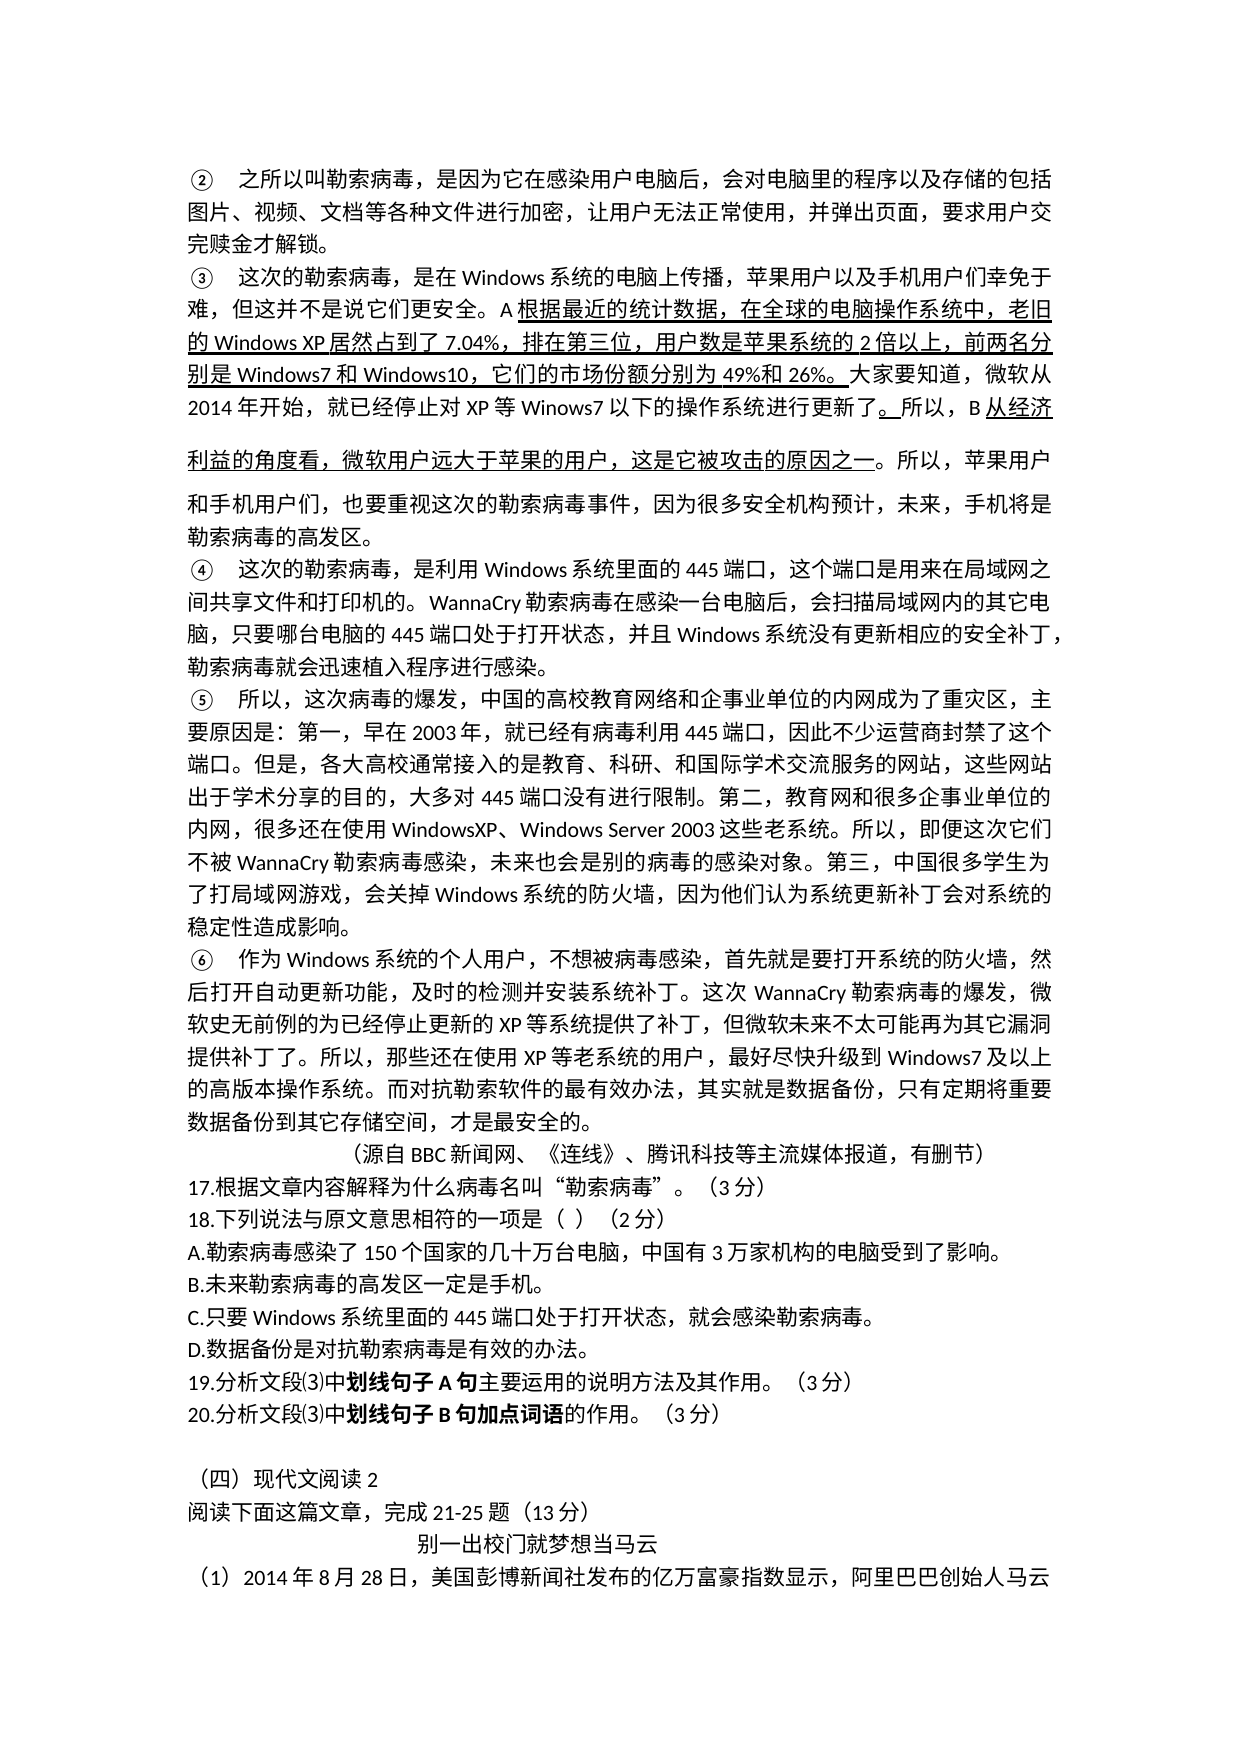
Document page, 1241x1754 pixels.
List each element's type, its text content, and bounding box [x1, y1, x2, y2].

text 17.根据文章内容解释为什么病毒名叫“勒索病毒”。（3分） [187, 1169, 1053, 1202]
text （四）现代文阅读2 [187, 1462, 1053, 1494]
text ⑥ 作为Windows系统的个人用户，不想被病毒感染，首先就是要打开系统的防火墙，然后打开自动更新功能，及时的检测并安装系统补丁。这次WannaCry勒索病毒的爆发，微软史无前例的为已经停止更新的XP等系统提供了补丁，但微软未来不太可能再为其它漏洞提供补丁了。所以，那些还在使用XP等老系统的用户，最好尽快升级到Windows7及以上的高版本操作系统。而对抗勒索软件的最有效办法，其实就是数据备份，只有定期将重要数据备份到其它存储空间，才是最安全的。 [187, 942, 1053, 1137]
text （源自BBC新闻网、《连线》、腾讯科技等主流媒体报道，有删节） [187, 1137, 1053, 1169]
text ③ 这次的勒索病毒，是在Windows系统的电脑上传播，苹果用户以及手机用户们幸免于难，但这并不是说它们更安全。A根据最近的统计数据，在全球的电脑操作系统中，老旧的Windows XP居然占到了7.04%，排在第三位，用户数是苹果系统的2倍以上，前两名分别是Windows7和Windows10，它们的市场份额分别为49%和26%。大家要知道，微软从2014年开始，就已经停止对XP等Winows7以下的操作系统进行更新了。所以，B从经济利益的角度看，微软用户远大于苹果的用户，这是它被攻击的原因之一。所以，苹果用户和手机用户们，也要重视这次的勒索病毒事件，因为很多安全机构预计，未来，手机将是勒索病毒的高发区。 [187, 353, 1053, 552]
text ③ 这次的勒索病毒，是在Windows系统的电脑上传播，苹果用户以及手机用户们幸免于难，但这并不是说它们更安全。A根据最近的统计数据，在全球的电脑操作系统中，老旧的Windows XP居然占到了7.04%，排在第三位，用户数是苹果系统的2倍以上，前两名分别是Windows7和Windows10，它们的市场份额分别为49%和26%。大家要知道，微软从2014年开始，就已经停止对XP等Winows7以下的操作系统进行更新了。所以，B从经济利益的角度看，微软用户远大于苹果的用户，这是它被攻击的原因之一。所以，苹果用户和手机用户们，也要重视这次的勒索病毒事件，因为很多安全机构预计，未来，手机将是勒索病毒的高发区。 [187, 259, 1053, 352]
text 20.分析文段⑶中划线句子B句加点词语的作用。（3分） [187, 1397, 1053, 1429]
text ⑤ 所以，这次病毒的爆发，中国的高校教育网络和企事业单位的内网成为了重灾区，主要原因是：第一，早在2003年，就已经有病毒利用445端口，因此不少运营商封禁了这个端口。但是，各大高校通常接入的是教育、科研、和国际学术交流服务的网站，这些网站出于学术分享的目的，大多对445端口没有进行限制。第二，教育网和很多企事业单位的内网，很多还在使用WindowsXP、Windows Server 2003这些老系统。所以，即便这次它们不被WannaCry勒索病毒感染，未来也会是别的病毒的感染对象。第三，中国很多学生为了打局域网游戏，会关掉Windows系统的防火墙，因为他们认为系统更新补丁会对系统的稳定性造成影响。 [187, 682, 1053, 942]
text C.只要Windows系统里面的445端口处于打开状态，就会感染勒索病毒。 [187, 1299, 1053, 1332]
text A.勒索病毒感染了150个国家的几十万台电脑，中国有3万家机构的电脑受到了影响。 [187, 1234, 1053, 1267]
text ④ 这次的勒索病毒，是利用Windows系统里面的445端口，这个端口是用来在局域网之间共享文件和打印机的。WannaCry勒索病毒在感染一台电脑后，会扫描局域网内的其它电脑，只要哪台电脑的445端口处于打开状态，并且Windows系统没有更新相应的安全补丁，勒索病毒就会迅速植入程序进行感染。 [187, 552, 1053, 682]
text 阅读下面这篇文章，完成21-25题（13分） [187, 1494, 1053, 1527]
text ② 之所以叫勒索病毒，是因为它在感染用户电脑后，会对电脑里的程序以及存储的包括图片、视频、文档等各种文件进行加密，让用户无法正常使用，并弹出页面，要求用户交完赎金才解锁。 [187, 162, 1053, 259]
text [187, 1559, 1053, 1592]
text B.未来勒索病毒的高发区一定是手机。 [187, 1267, 1053, 1299]
text 别一出校门就梦想当马云 [187, 1527, 1053, 1559]
text D.数据备份是对抗勒索病毒是有效的办法。 [187, 1332, 1053, 1364]
text 18.下列说法与原文意思相符的一项是（ ）（2分） [187, 1202, 1053, 1234]
text 19.分析文段⑶中划线句子A句主要运用的说明方法及其作用。（3分） [187, 1364, 1053, 1397]
